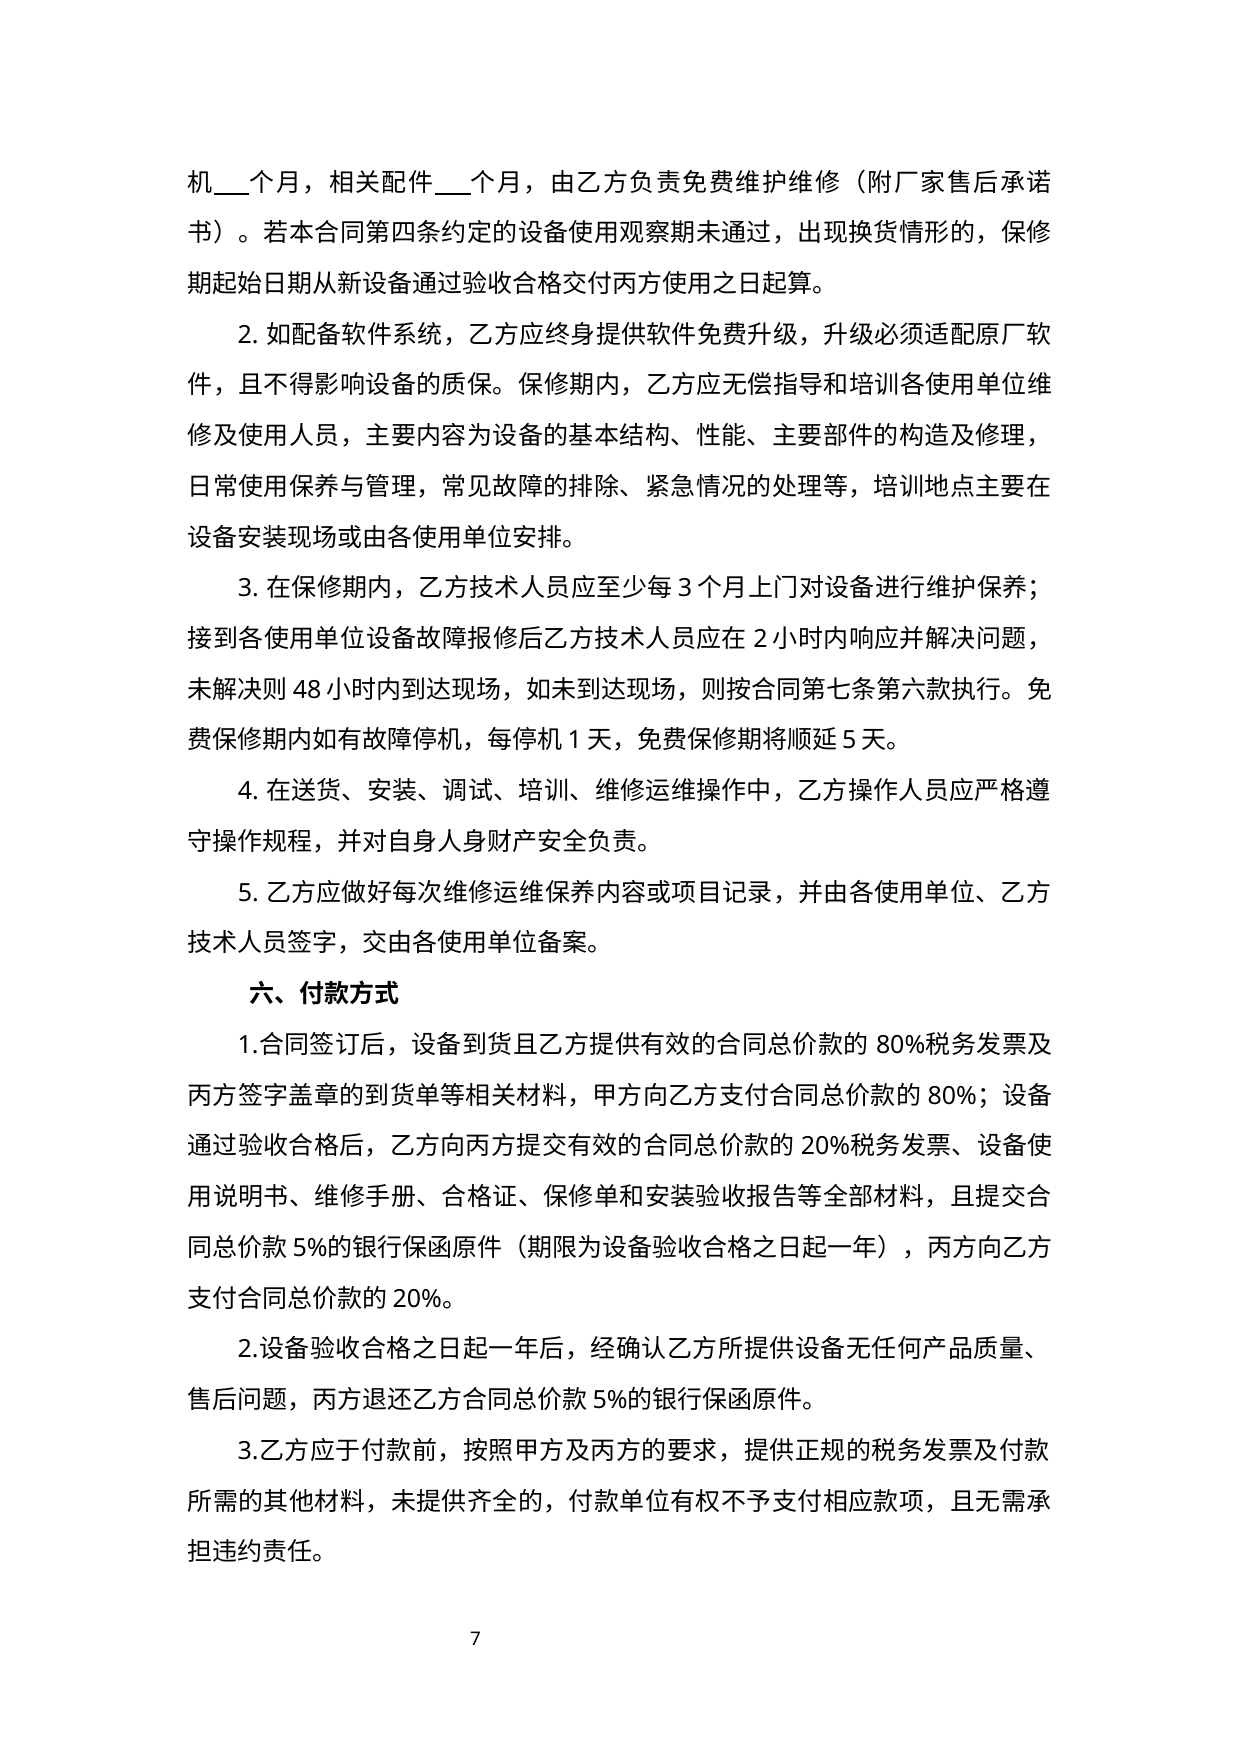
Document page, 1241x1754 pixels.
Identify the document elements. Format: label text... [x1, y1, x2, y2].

text 4. 在送货、安装、调试、培训、维修运维操作中，乙方操作人员应严格遵守操作规程，并对自身人身财产安全负责。 [187, 771, 1053, 858]
text 1.合同签订后，设备到货且乙方提供有效的合同总价款的80%税务发票及丙方签字盖章的到货单等相关材料，甲方向乙方支付合同总价款的80%；设备通过验收合格后，乙方向丙方提交有效的合同总价款的20%税务发票、设备使用说明书、维修手册、合格证、保修单和安装验收报告等全部材料，且提交合同总价款5%的银行保函原件（期限为设备验收合格之日起一年），丙方向乙方支付合同总价款的20%。 [187, 1024, 1053, 1314]
text 3. 在保修期内，乙方技术人员应至少每3个月上门对设备进行维护保养；接到各使用单位设备故障报修后乙方技术人员应在2小时内响应并解决问题，未解决则48小时内到达现场，如未到达现场，则按合同第七条第六款执行。免费保修期内如有故障停机，每停机1天，免费保修期将顺延5天。 [187, 568, 1053, 756]
text 5. 乙方应做好每次维修运维保养内容或项目记录，并由各使用单位、乙方技术人员签字，交由各使用单位备案。 [187, 872, 1053, 959]
text 2.设备验收合格之日起一年后，经确认乙方所提供设备无任何产品质量、售后问题，丙方退还乙方合同总价款5%的银行保函原件。 [187, 1329, 1053, 1416]
text 2. 如配备软件系统，乙方应终身提供软件免费升级，升级必须适配原厂软件，且不得影响设备的质保。保修期内，乙方应无偿指导和培训各使用单位维修及使用人员，主要内容为设备的基本结构、性能、主要部件的构造及修理，日常使用保养与管理，常见故障的排除、紧急情况的处理等，培训地点主要在设备安装现场或由各使用单位安排。 [187, 314, 1053, 553]
text 六、付款方式 [187, 974, 1053, 1010]
text 3.乙方应于付款前，按照甲方及丙方的要求，提供正规的税务发票及付款所需的其他材料，未提供齐全的，付款单位有权不予支付相应款项，且无需承担违约责任。 [187, 1430, 1053, 1568]
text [187, 162, 1053, 300]
